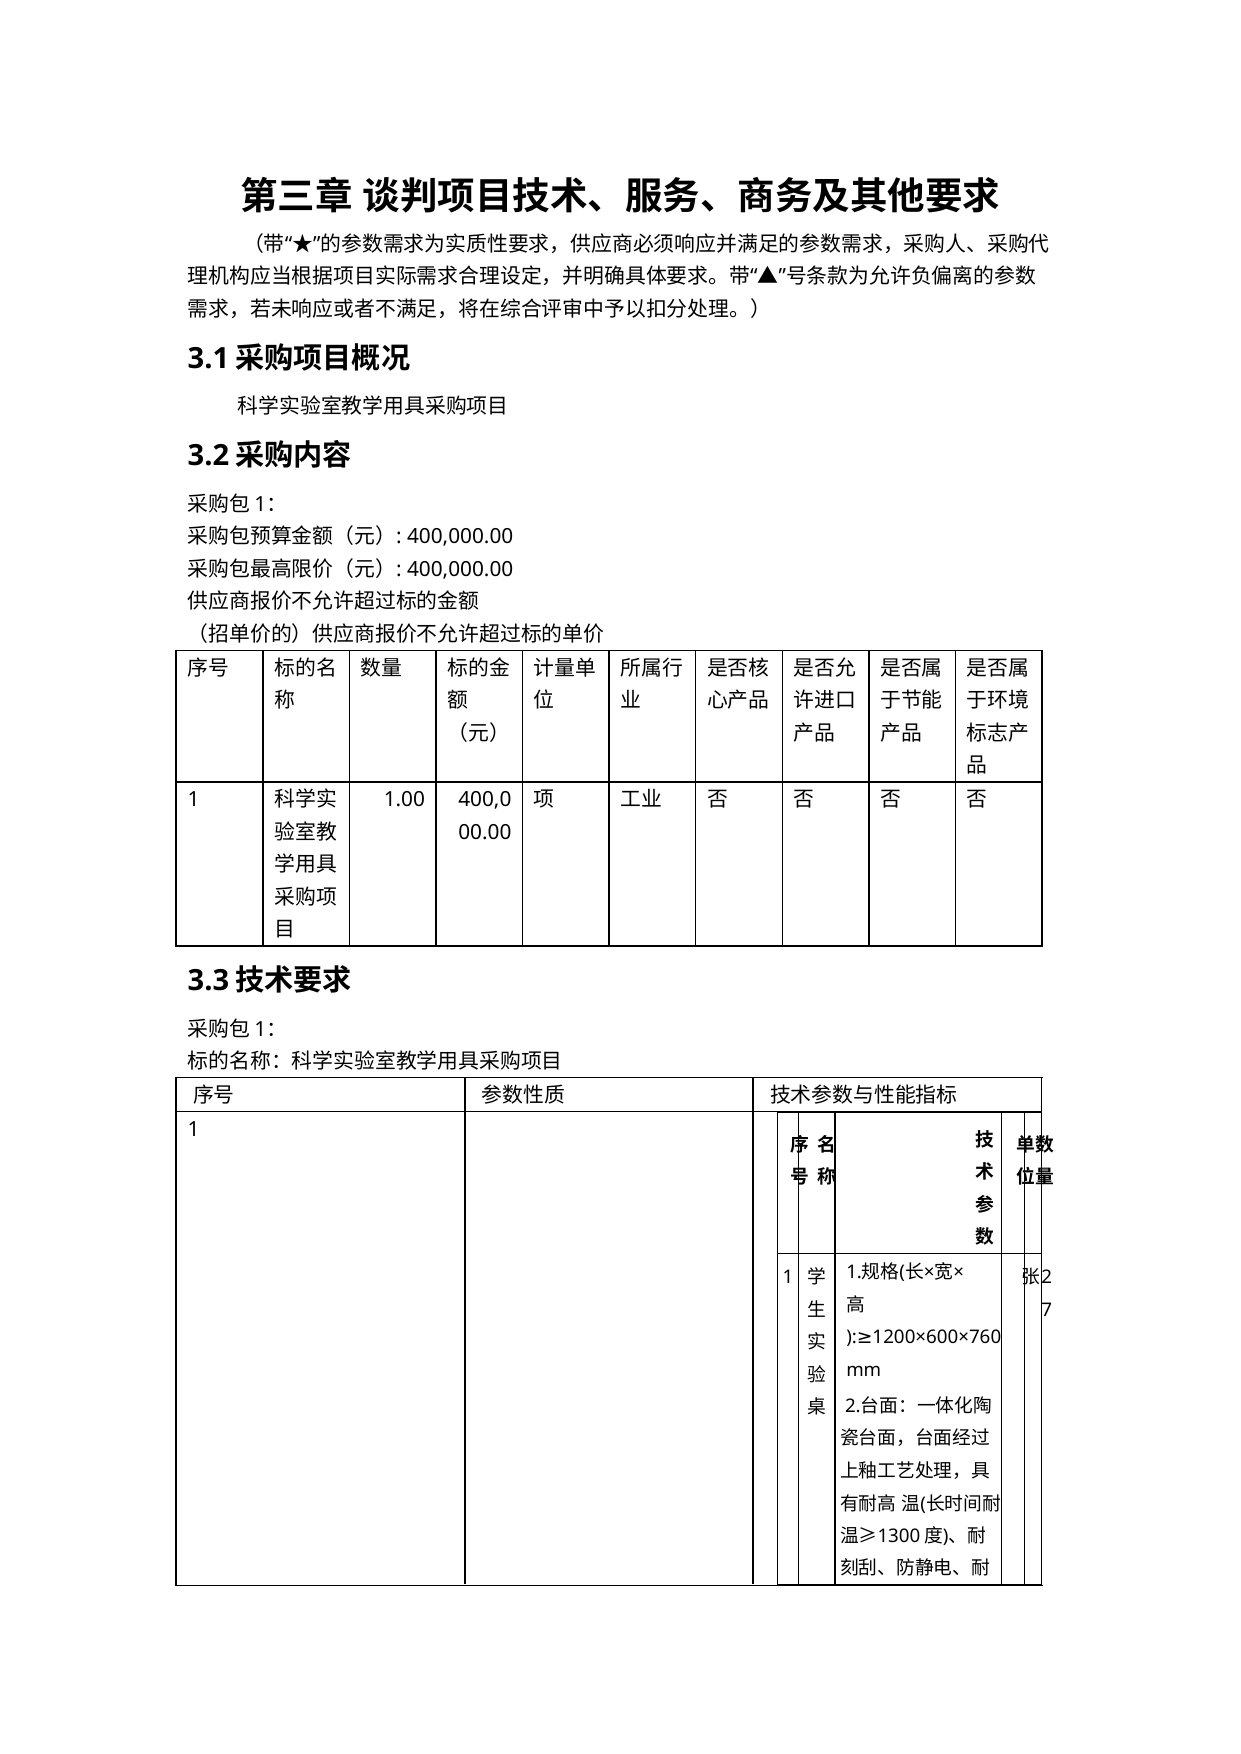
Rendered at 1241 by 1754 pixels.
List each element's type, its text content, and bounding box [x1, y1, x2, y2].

table_header 是否属于节能产品 [870, 651, 955, 781]
text 3.2采购内容 [187, 422, 1053, 487]
table_header 技术参数与性能指标 [754, 1078, 1041, 1111]
text 采购包最高限价（元）: 400,000.00 [187, 552, 1053, 584]
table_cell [799, 1254, 834, 1584]
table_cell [778, 1254, 798, 1584]
table_cell 注：★项参数为实质性要求不满足为无效投标。 [778, 1113, 798, 1253]
table_cell 注：★项参数为实质性要求不满足为无效投标。 [836, 1113, 1001, 1253]
table_header 参数性质 [466, 1078, 752, 1111]
text 3.3技术要求 [187, 947, 1053, 1012]
table_cell 否 [870, 783, 955, 945]
table_header 是否允许进口产品 [783, 651, 868, 781]
table_header 序号 [177, 651, 262, 781]
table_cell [754, 1112, 777, 1584]
table_header 计量单位 [523, 651, 608, 781]
table_cell [466, 1112, 752, 1584]
table_cell 1.00 [350, 783, 435, 945]
table_cell 1 [177, 1112, 464, 1584]
table_header 标的金额 （元） [437, 651, 522, 781]
text （带“★”的参数需求为实质性要求，供应商必须响应并满足的参数需求，采购人、采购代理机构应当根据项目实际需求合理设定，并明确具体要求。带“▲”号条款为允许负偏离的参数需求，若未响应或者不满足，将在综合评审中予以扣分处理。） [187, 227, 1053, 324]
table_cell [836, 1254, 1001, 1584]
table_header 序号 [177, 1078, 464, 1111]
table_cell 1 [177, 783, 262, 945]
text 第三章 谈判项目技术、服务、商务及其他要求 [187, 162, 1053, 227]
text 标的名称：科学实验室教学用具采购项目 [187, 1044, 1053, 1077]
text 采购包预算金额（元）: 400,000.00 [187, 519, 1053, 552]
table_cell 注：★项参数为实质性要求不满足为无效投标。 [1002, 1113, 1024, 1253]
text 供应商报价不允许超过标的金额 [187, 584, 1053, 617]
table_header 标的名称 [264, 651, 349, 781]
text 采购包1： [187, 487, 1053, 519]
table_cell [1025, 1254, 1041, 1584]
table_cell 注：★项参数为实质性要求不满足为无效投标。 [799, 1113, 834, 1253]
table_header 是否属于环境标志产品 [956, 651, 1041, 781]
table_cell 否 [696, 783, 782, 945]
table_cell 否 [956, 783, 1041, 945]
text （招单价的）供应商报价不允许超过标的单价 [187, 617, 1053, 649]
text 科学实验室教学用具采购项目 [187, 389, 1053, 422]
table_cell 科学实验室教学用具采购项目 [264, 783, 349, 945]
table_header 所属行业 [610, 651, 695, 781]
text 3.1采购项目概况 [187, 324, 1053, 389]
table_cell 项 [523, 783, 608, 945]
table_header 数量 [350, 651, 435, 781]
table_header 是否核心产品 [696, 651, 782, 781]
text 采购包1： [187, 1012, 1053, 1044]
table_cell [1002, 1254, 1024, 1584]
table_cell 工业 [610, 783, 695, 945]
table_cell 400,000.00 [437, 783, 522, 945]
table_cell 否 [783, 783, 868, 945]
